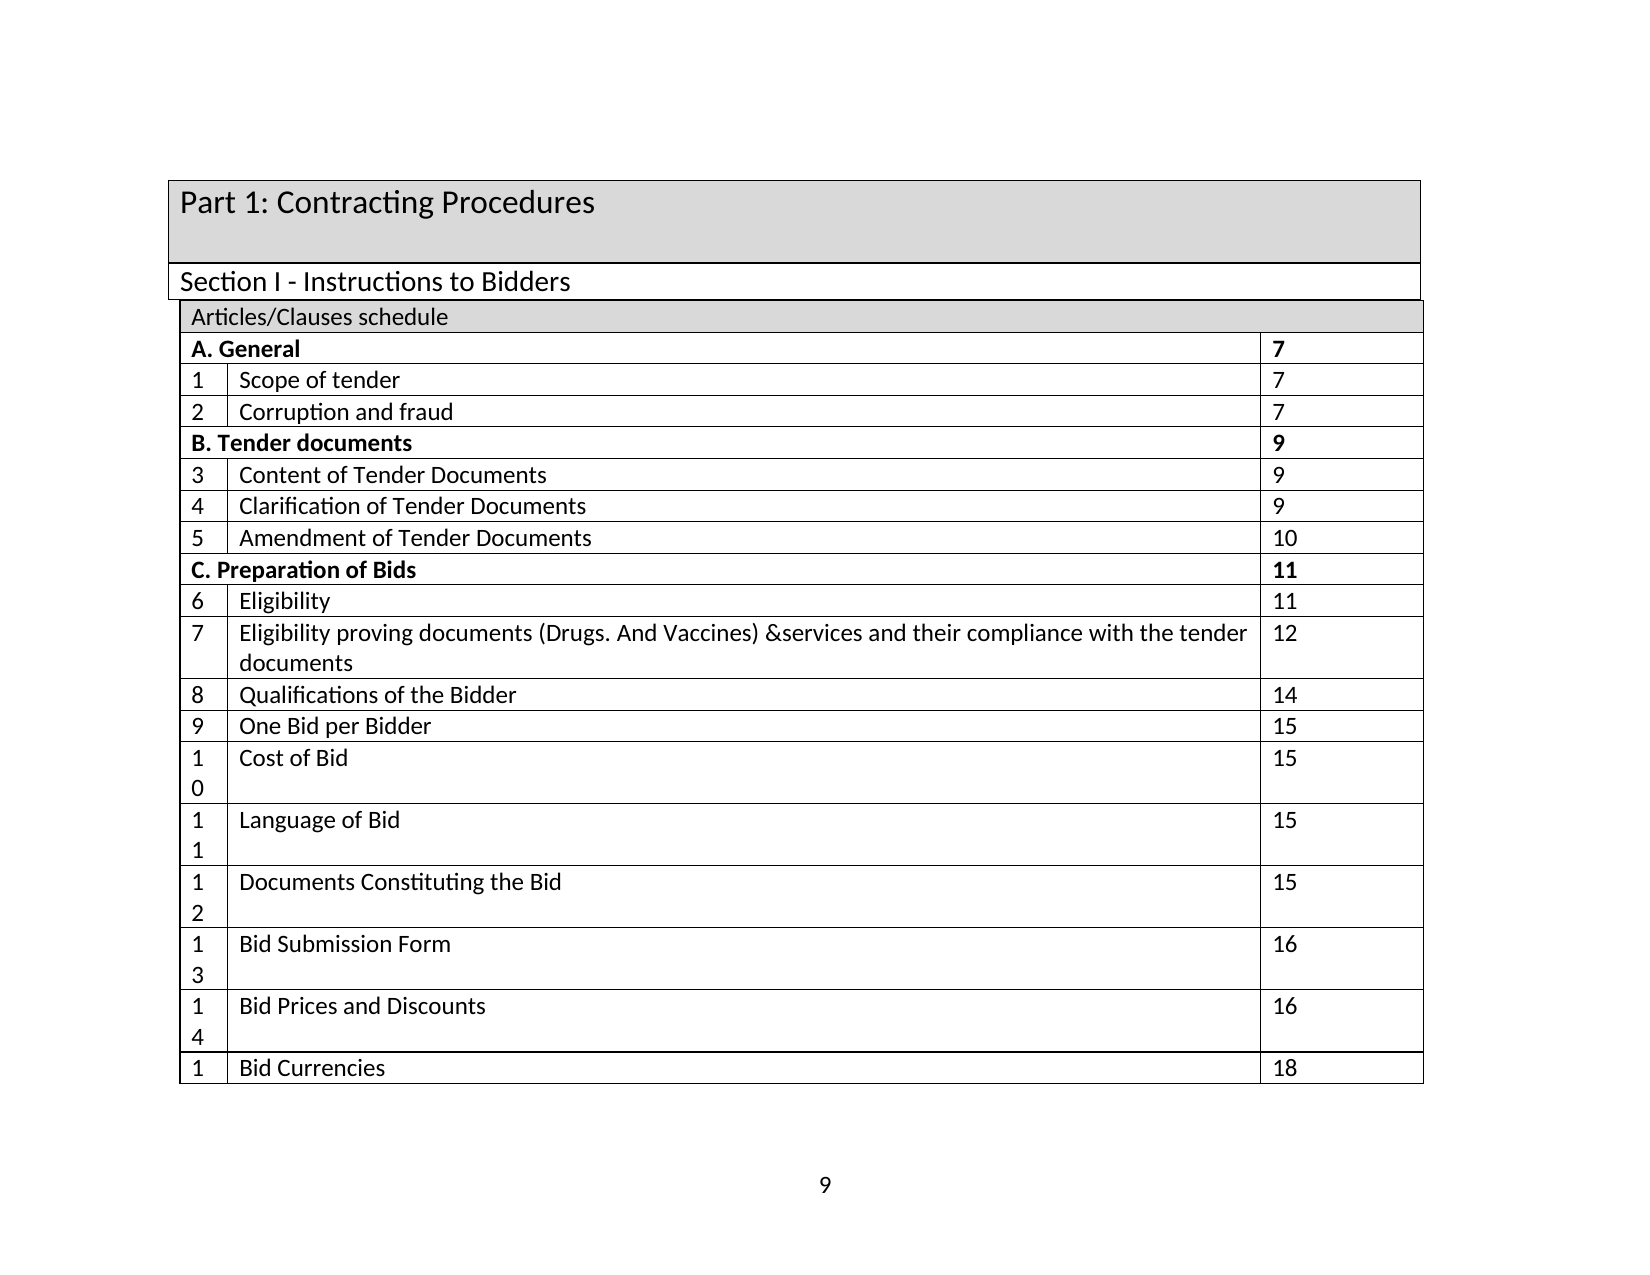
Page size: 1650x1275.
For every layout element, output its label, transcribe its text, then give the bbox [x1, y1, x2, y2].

table_cell 18 [1261, 1053, 1423, 1083]
table_cell A. General [181, 333, 1260, 363]
table_cell Content of Tender Documents [228, 459, 1260, 489]
table_cell 15 [1261, 804, 1423, 865]
table_cell 9 [1261, 491, 1423, 521]
table_cell 13 [181, 928, 227, 989]
table_cell 2 [181, 396, 227, 426]
table_cell One Bid per Bidder [228, 711, 1260, 741]
table_cell 11 [181, 804, 227, 865]
table_cell 16 [1261, 928, 1423, 989]
table_cell Bid Submission Form [228, 928, 1260, 989]
table_cell 7 [181, 617, 227, 678]
table_cell 11 [1261, 585, 1423, 616]
table_cell 5 [181, 522, 227, 553]
table_cell 14 [181, 990, 227, 1051]
table_cell 8 [181, 679, 227, 709]
table_cell Cost of Bid [228, 742, 1260, 803]
table_cell Bid Prices and Discounts [228, 990, 1260, 1051]
table_cell 7 [1261, 364, 1423, 395]
table_cell Scope of tender [228, 364, 1260, 395]
table_cell 15 [181, 1053, 227, 1083]
table_cell 15 [1261, 866, 1423, 927]
table_cell 11 [1261, 554, 1423, 584]
table_cell Documents Constituting the Bid [228, 866, 1260, 927]
table_cell Corruption and fraud [228, 396, 1260, 426]
table_cell Qualifications of the Bidder [228, 679, 1260, 709]
table_cell Eligibility [228, 585, 1260, 616]
table_cell Eligibility proving documents (Drugs. And Vaccines) &services and their compliance with the tender documents [228, 617, 1260, 678]
table_header Articles/Clauses schedule [181, 301, 1423, 332]
table_cell 9 [1261, 427, 1423, 458]
table_cell 9 [1261, 459, 1423, 489]
table_cell 14 [1261, 679, 1423, 709]
table_cell Section I - Instructions to Bidders [169, 264, 1420, 299]
table_cell 15 [1261, 711, 1423, 741]
table_cell 3 [181, 459, 227, 489]
table_cell 7 [1261, 396, 1423, 426]
table_cell C. Preparation of Bids [181, 554, 1260, 584]
table_cell 15 [1261, 742, 1423, 803]
table_cell Bid Currencies [228, 1053, 1260, 1083]
table_cell 10 [181, 742, 227, 803]
table_cell 12 [181, 866, 227, 927]
table_cell Language of Bid [228, 804, 1260, 865]
table_cell 1 [181, 364, 227, 395]
table_cell 16 [1261, 990, 1423, 1051]
table_cell 7 [1261, 333, 1423, 363]
table_cell 9 [181, 711, 227, 741]
table_header Part 1: Contracting Procedures [169, 181, 1420, 262]
table_cell 10 [1261, 522, 1423, 553]
table_cell B. Tender documents [181, 427, 1260, 458]
table_cell Clarification of Tender Documents [228, 491, 1260, 521]
table_cell 4 [181, 491, 227, 521]
table_cell Amendment of Tender Documents [228, 522, 1260, 553]
table_cell 12 [1261, 617, 1423, 678]
table_cell 6 [181, 585, 227, 616]
